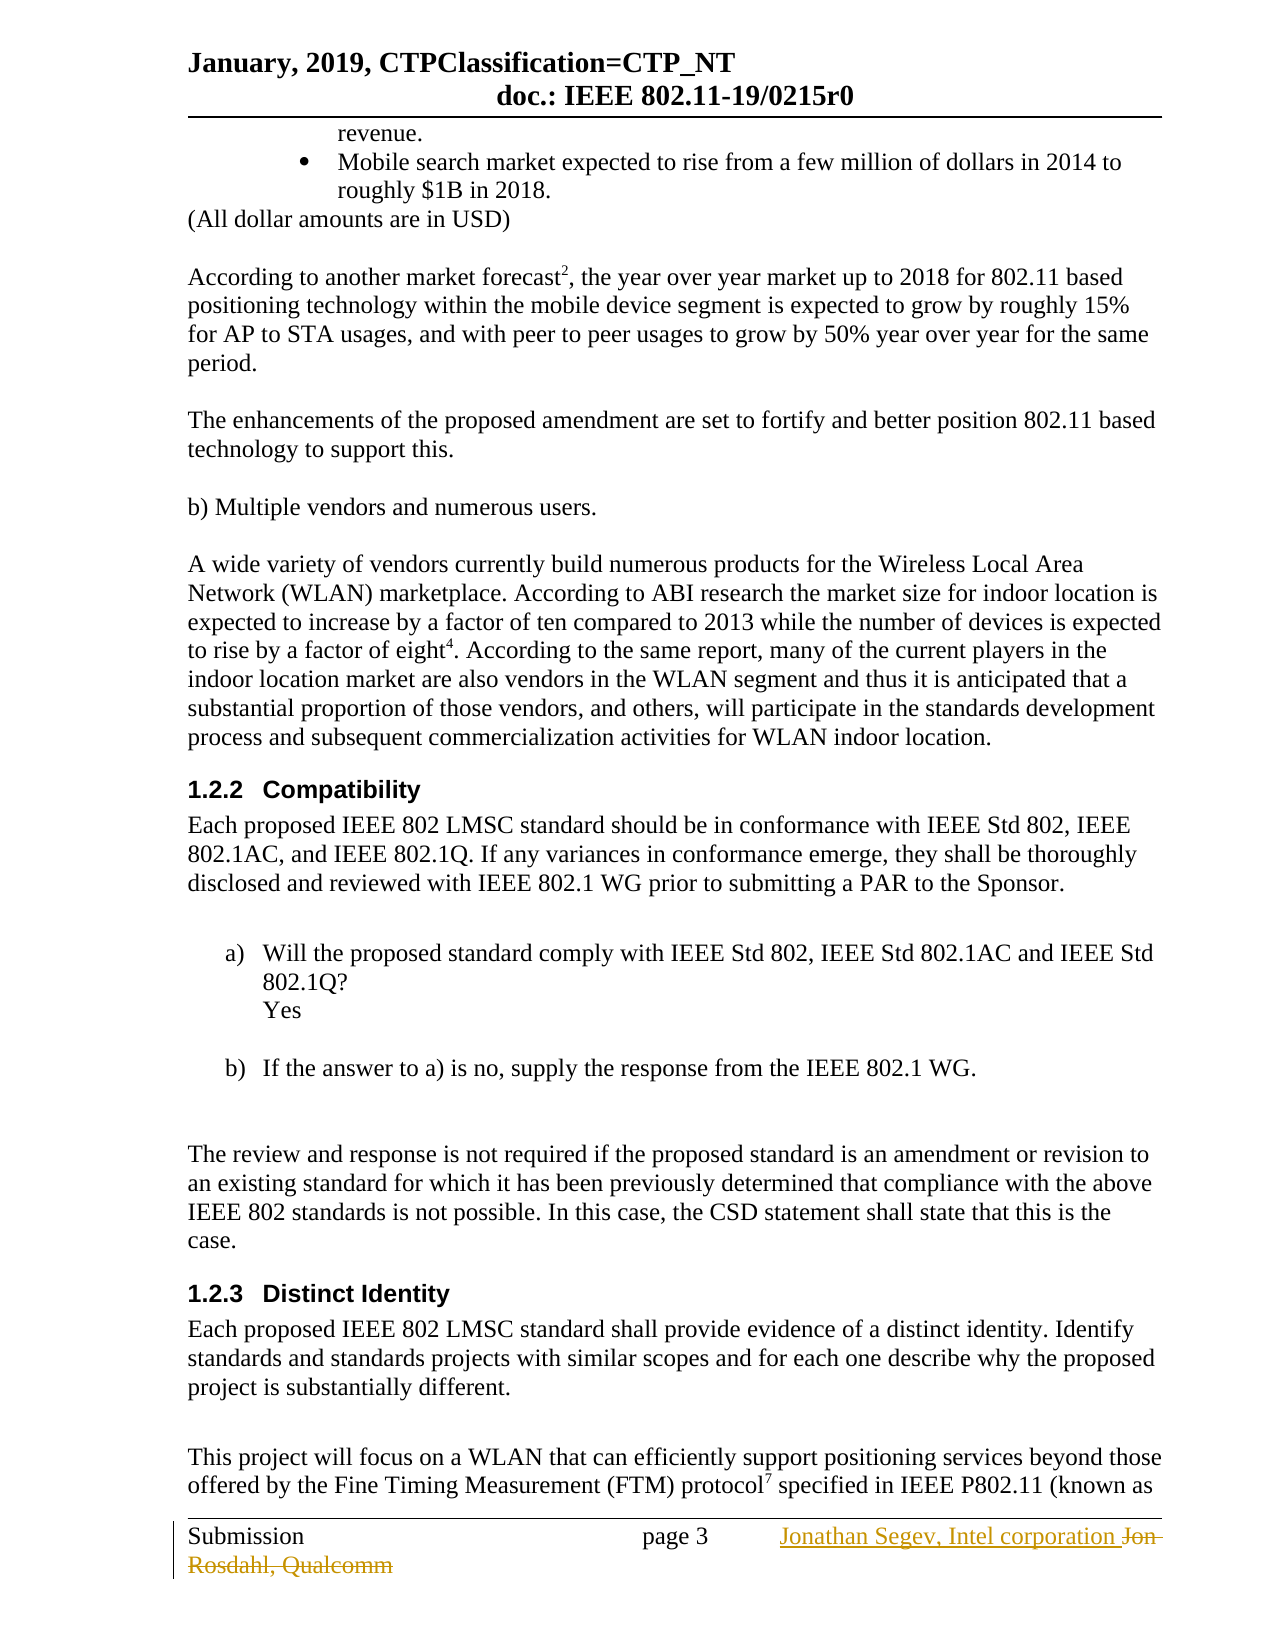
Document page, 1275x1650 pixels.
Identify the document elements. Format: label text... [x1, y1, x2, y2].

list Will the proposed standard comply with IEEE Std 802, IEEE Std 802.1AC and IEEE Std 802.1Q? Yes [225, 938, 1162, 1053]
list If the answer to a) is no, supply the response from the IEEE 802.1 WG. [225, 1053, 1162, 1110]
text (All dollar amounts are in USD) [187, 204, 1162, 233]
subtitle 1.2.2 Compatibility [187, 775, 1162, 804]
text The review and response is not required if the proposed standard is an amendment or revision to an existing standard for which it has been previously determined that compliance with the above IEEE 802 standards is not possible. In this case, the CSD statement shall state that this is the case. [187, 1139, 1162, 1254]
text The enhancements of the proposed amendment are set to fortify and better position 802.11 based technology to support this. [187, 405, 1162, 463]
text A wide variety of vendors currently build numerous products for the Wireless Local Area Network (WLAN) marketplace. According to ABI research the market size for indoor location is expected to increase by a factor of ten compared to 2013 while the number of devices is expected to rise by a factor of eight4. According to the same report, many of the current players in the indoor location market are also vendors in the WLAN segment and thus it is anticipated that a substantial proportion of those vendors, and others, will participate in the standards development process and subsequent commercialization activities for WLAN indoor location. [187, 549, 1162, 750]
text b) Multiple vendors and numerous users. [187, 492, 1162, 520]
list Mobile search market expected to rise from a few million of dollars in 2014 to roughly $1B in 2018. [300, 147, 1162, 204]
text Each proposed IEEE 802 LMSC standard shall provide evidence of a distinct identity. Identify standards and standards projects with similar scopes and for each one describe why the proposed project is substantially different. [187, 1314, 1162, 1400]
text Each proposed IEEE 802 LMSC standard should be in conformance with IEEE Std 802, IEEE 802.1AC, and IEEE 802.1Q. If any variances in conformance emerge, they shall be thoroughly disclosed and reviewed with IEEE 802.1 WG prior to submitting a PAR to the Sponsor. [187, 810, 1162, 897]
text According to another market forecast2, the year over year market up to 2018 for 802.11 based positioning technology within the mobile device segment is expected to grow by roughly 15% for AP to STA usages, and with peer to peer usages to grow by 50% year over year for the same period. [187, 262, 1162, 377]
subtitle 1.2.3 Distinct Identity [187, 1279, 1162, 1308]
